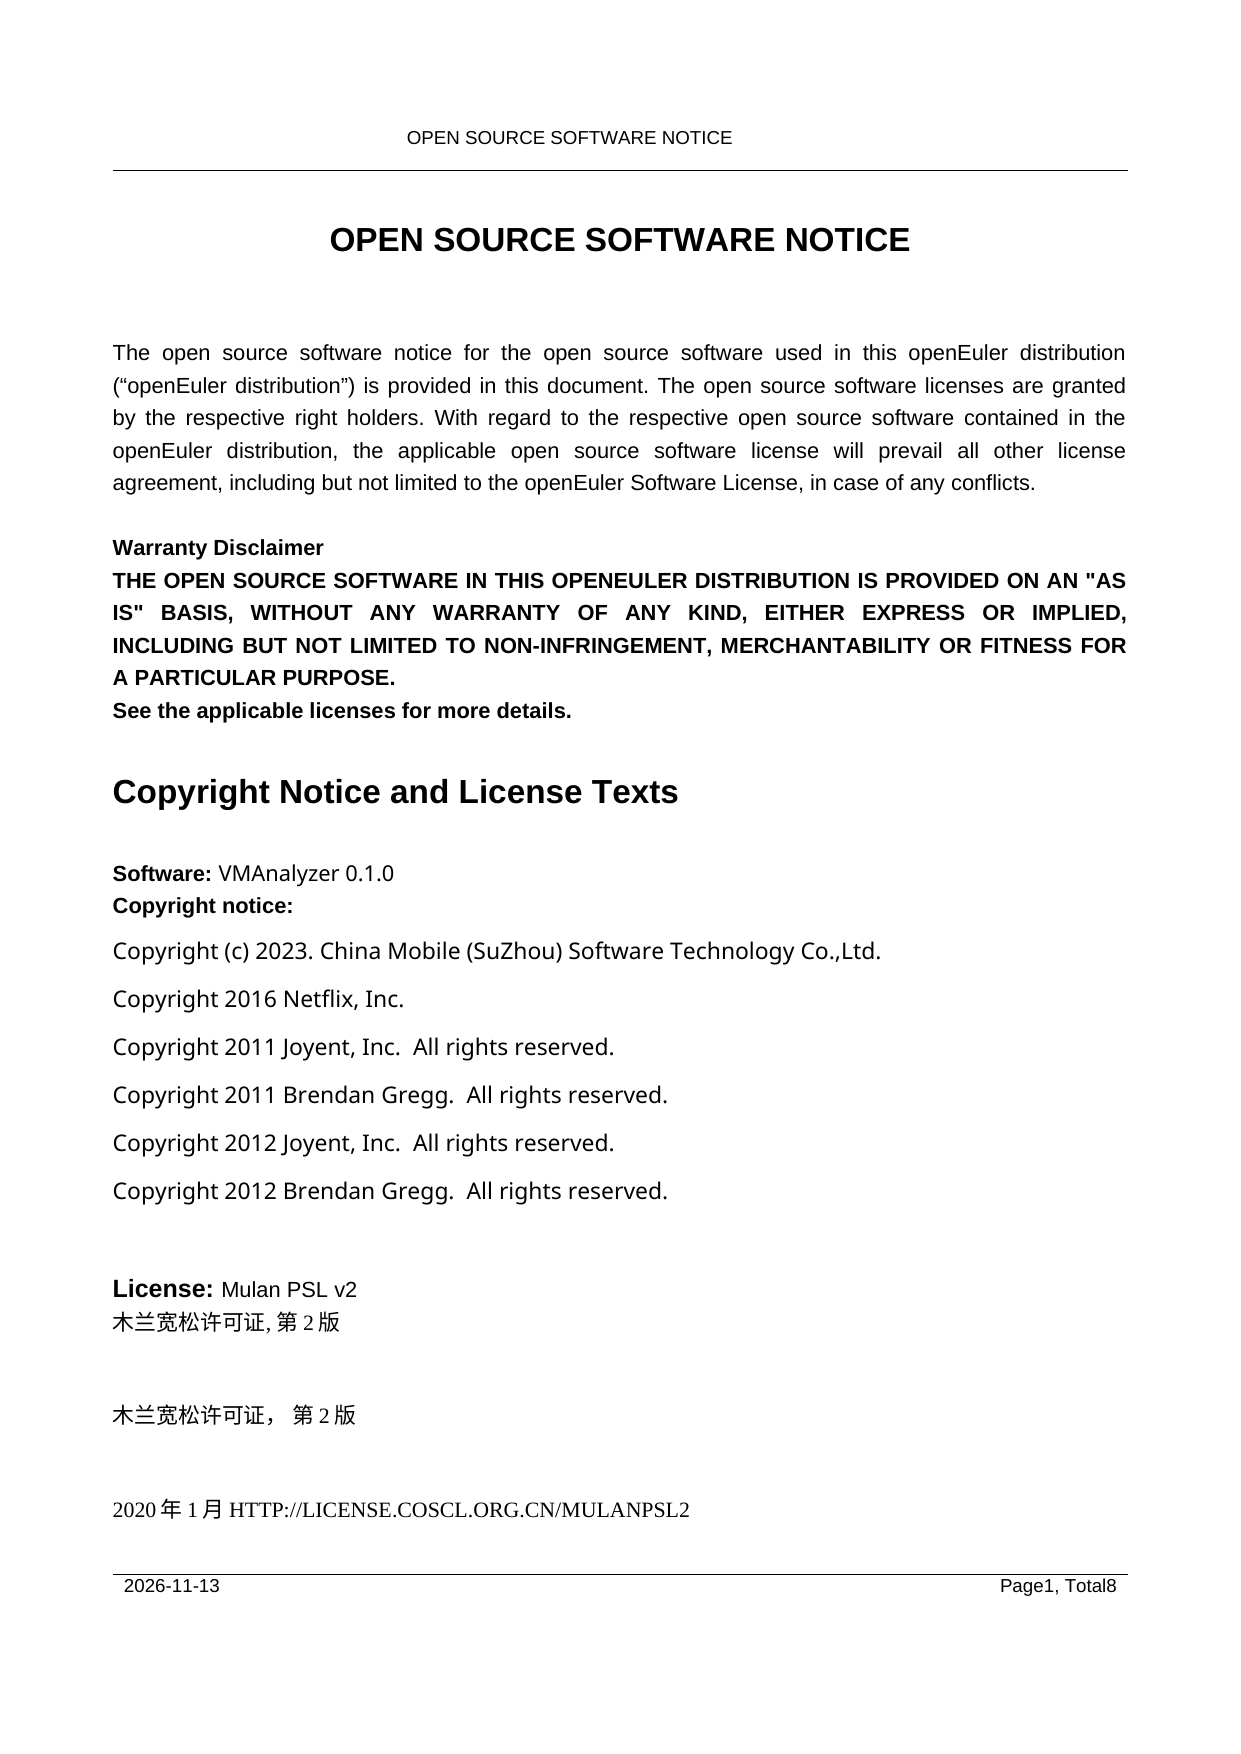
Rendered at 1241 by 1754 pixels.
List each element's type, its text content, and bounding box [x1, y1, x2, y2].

text Copyright Notice and License Texts [112, 759, 1128, 824]
text 木兰宽松许可证， 第2版 [112, 1398, 1128, 1431]
text Copyright 2012 Brendan Gregg. All rights reserved. [112, 1174, 1128, 1256]
text 木兰宽松许可证, 第2版 [112, 1304, 1128, 1337]
text License: Mulan PSL v2 [112, 1272, 1128, 1304]
text Warranty Disclaimer [112, 531, 1128, 564]
text Copyright (c) 2023. China Mobile (SuZhou) Software Technology Co.,Ltd. [112, 934, 1128, 966]
text Copyright 2011 Brendan Gregg. All rights reserved. [112, 1078, 1128, 1111]
text OPEN SOURCE SOFTWARE NOTICE [112, 206, 1128, 271]
text The open source software notice for the open source software used in this openEuler distribution (“openEuler distribution”) is provided in this document. The open source software licenses are granted by the respective right holders. With regard to the respective open source software contained in the openEuler distribution, the applicable open source software license will prevail all other license agreement, including but not limited to the openEuler Software License, in case of any conflicts. [112, 336, 1128, 499]
text Copyright 2012 Joyent, Inc. All rights reserved. [112, 1126, 1128, 1159]
text THE OPEN SOURCE SOFTWARE IN THIS OPENEULER DISTRIBUTION IS PROVIDED ON AN "AS IS" BASIS, WITHOUT ANY WARRANTY OF ANY KIND, EITHER EXPRESS OR IMPLIED, INCLUDING BUT NOT LIMITED TO NON-INFRINGEMENT, MERCHANTABILITY OR FITNESS FOR A PARTICULAR PURPOSE. See the applicable licenses for more details. [112, 564, 1128, 726]
text 2020年1月 http://license.coscl.org.cn/MulanPSL2 [112, 1491, 1128, 1524]
text Copyright 2016 Netflix, Inc. [112, 982, 1128, 1014]
title Software: VMAnalyzer 0.1.0 [112, 856, 1128, 889]
text Copyright notice: [112, 889, 1128, 921]
text Copyright 2011 Joyent, Inc. All rights reserved. [112, 1030, 1128, 1063]
